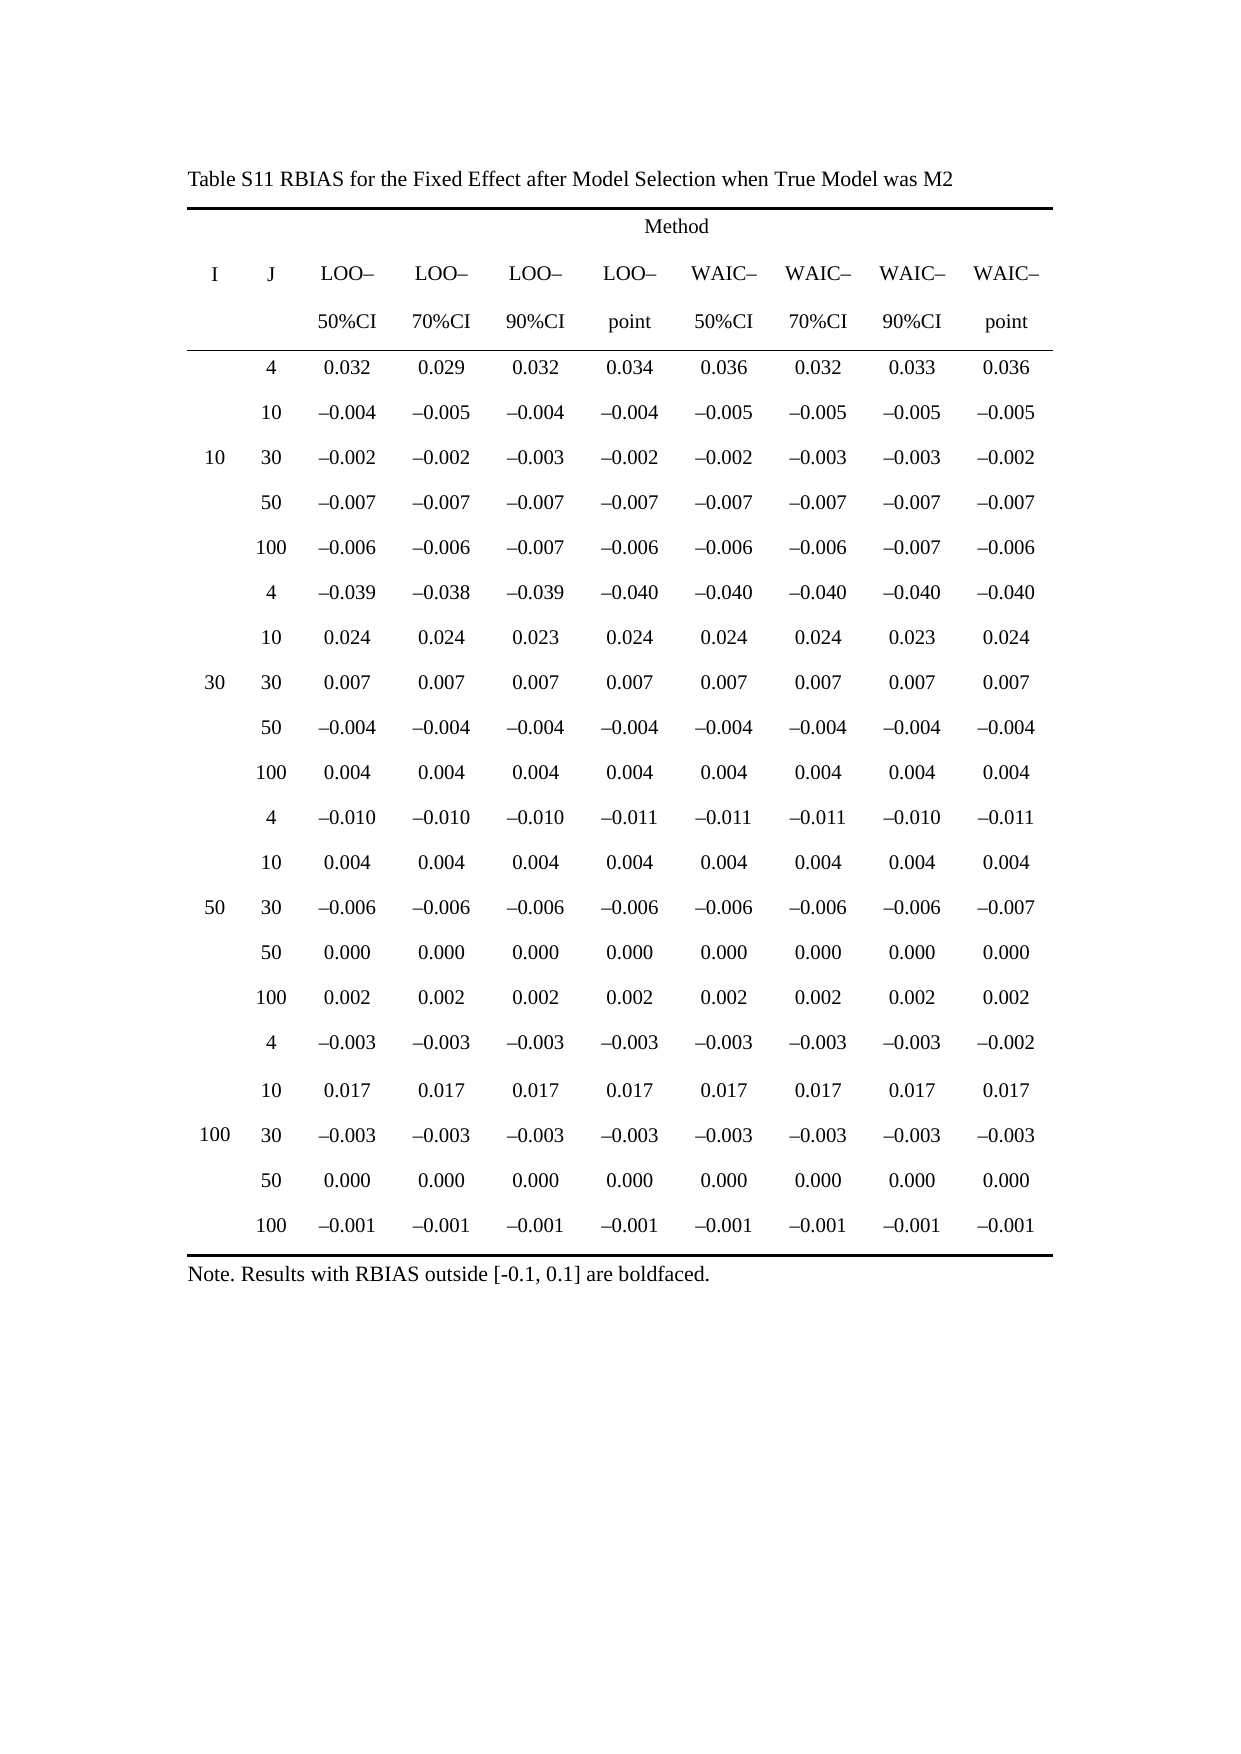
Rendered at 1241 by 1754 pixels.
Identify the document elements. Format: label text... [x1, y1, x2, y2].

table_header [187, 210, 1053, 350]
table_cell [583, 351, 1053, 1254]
text Note. Results with RBIAS outside [-0.1, 0.1] are boldfaced. [187, 1257, 1053, 1290]
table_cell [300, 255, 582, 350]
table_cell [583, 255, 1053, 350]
text Table S11 RBIAS for the Fixed Effect after Model Selection when True Model was M2 [187, 162, 1053, 194]
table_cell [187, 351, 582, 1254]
